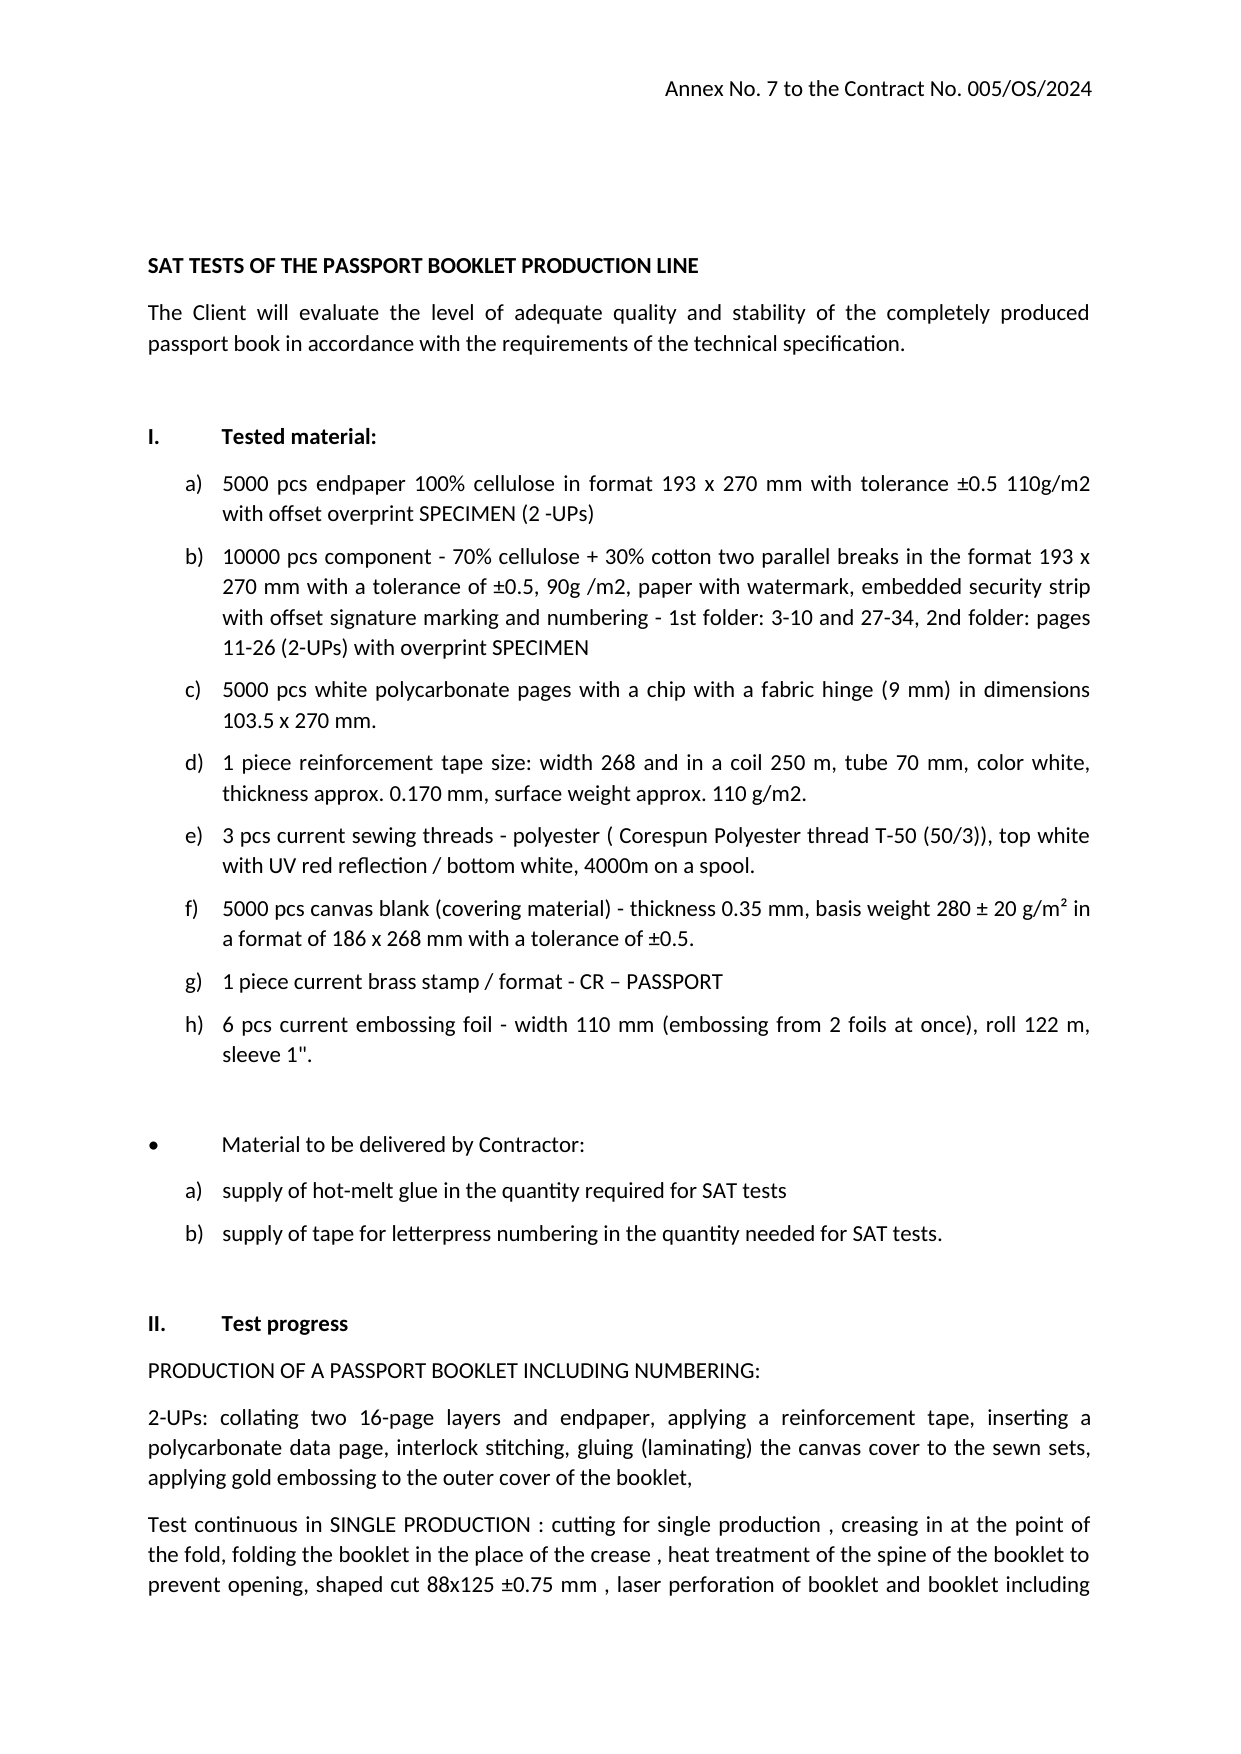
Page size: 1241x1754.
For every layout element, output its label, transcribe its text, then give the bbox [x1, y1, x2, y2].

list supply of tape for letterpress numbering in the quantity needed for SAT tests. [185, 1219, 1093, 1247]
text 2-UPs: collating two 16-page layers and endpaper, applying a reinforcement tape, inserting a polycarbonate data page, interlock stitching, gluing (laminating) the canvas cover to the sewn sets, applying gold embossing to the outer cover of the booklet, [148, 1403, 1093, 1491]
list 1 piece reinforcement tape size: width 268 and in a coil 250 m, tube 70 mm, color white, thickness approx. 0.170 mm, surface weight approx. 110 g/m2. [185, 748, 1093, 807]
list 5000 pcs endpaper 100% cellulose in format 193 x 270 mm with tolerance ±0.5 110g/m2 with offset overprint SPECIMEN (2 -UPs) [185, 469, 1093, 527]
list supply of hot-melt glue in the quantity required for SAT tests [185, 1177, 1093, 1204]
text • Material to be delivered by Contractor: [148, 1130, 1093, 1158]
list 10000 pcs component - 70% cellulose + 30% cotton two parallel breaks in the format 193 x 270 mm with a tolerance of ±0.5, 90g /m2, paper with watermark, embedded security strip with offset signature marking and numbering - 1st folder: 3-10 and 27-34, 2nd folder: pages 11-26 (2-UPs) with overprint SPECIMEN [185, 542, 1093, 661]
text I. Tested material: [148, 422, 1093, 450]
list 5000 pcs canvas blank (covering material) - thickness 0.35 mm, basis weight 280 ± 20 g/m² in a format of 186 x 268 mm with a tolerance of ±0.5. [185, 894, 1093, 952]
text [148, 1510, 1093, 1598]
text The Client will evaluate the level of adequate quality and stability of the completely produced passport book in accordance with the requirements of the technical specification. [148, 298, 1093, 357]
text PRODUCTION OF A PASSPORT BOOKLET INCLUDING NUMBERING: [148, 1356, 1093, 1384]
list 3 pcs current sewing threads - polyester ( Corespun Polyester thread T-50 (50/3)), top white with UV red reflection / bottom white, 4000m on a spool. [185, 821, 1093, 879]
text II. Test progress [148, 1309, 1093, 1337]
text SAT TESTS OF THE PASSPORT BOOKLET PRODUCTION LINE [148, 252, 1093, 279]
list 1 piece current brass stamp / format - CR – PASSPORT [185, 967, 1093, 995]
list 6 pcs current embossing foil - width 110 mm (embossing from 2 foils at once), roll 122 m, sleeve 1". [185, 1010, 1093, 1068]
list 5000 pcs white polycarbonate pages with a chip with a fabric hinge (9 mm) in dimensions 103.5 x 270 mm. [185, 676, 1093, 734]
